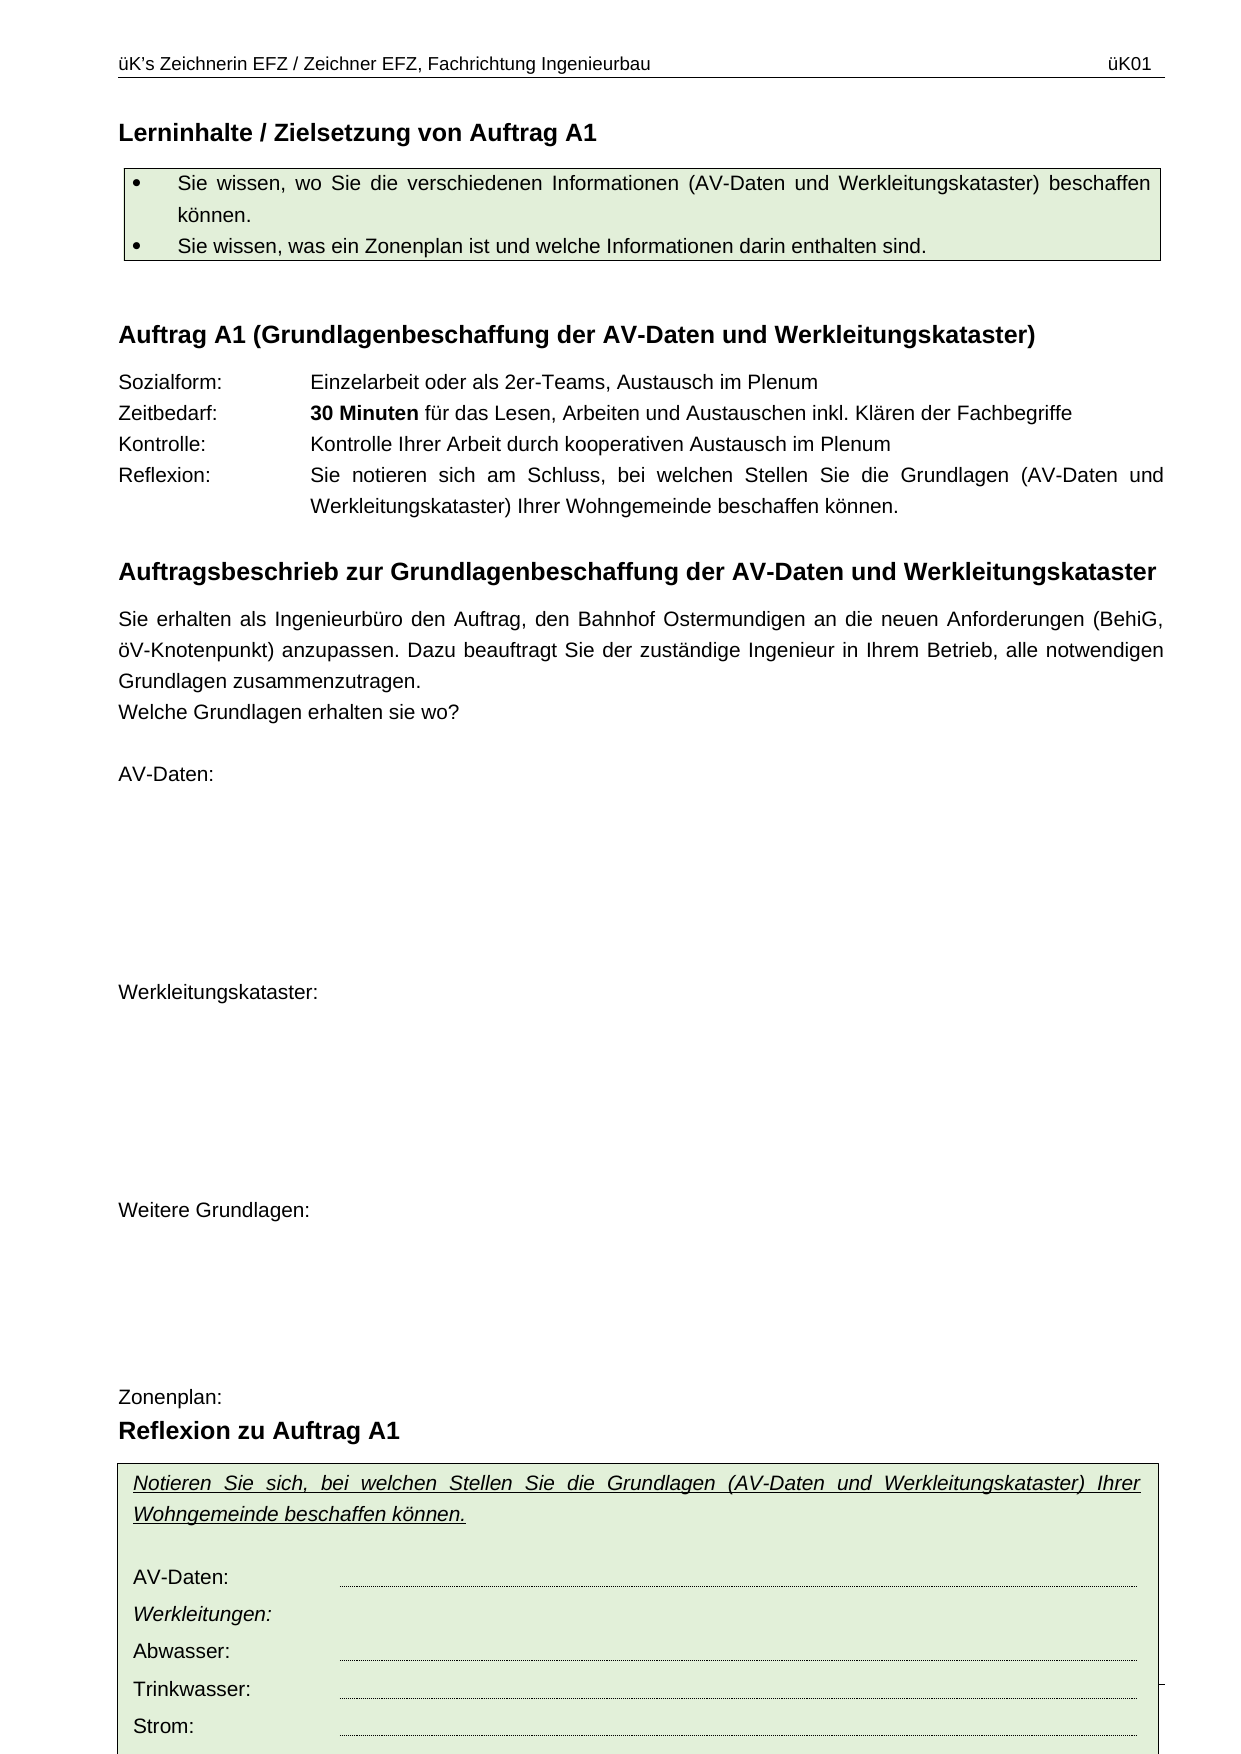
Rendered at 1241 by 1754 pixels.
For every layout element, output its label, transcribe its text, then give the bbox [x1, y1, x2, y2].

text Weitere Grundlagen: [118, 1198, 1165, 1222]
text Auftragsbeschrieb zur Grundlagenbeschaffung der AV-Daten und Werkleitungskataster [118, 557, 1165, 585]
text Reflexion zu Auftrag A1 [118, 1416, 1165, 1445]
text Welche Grundlagen erhalten sie wo? [118, 700, 1165, 724]
list Sie wissen, was ein Zonenplan ist und welche Informationen darin enthalten sind. [125, 230, 1160, 260]
text Werkleitungskataster: [118, 980, 1165, 1004]
text Reflexion: Sie notieren sich am Schluss, bei welchen Stellen Sie die Grundlagen (AV-Daten und Werkleitungskataster) Ihrer Wohngemeinde beschaffen können. [118, 463, 1165, 518]
text AV-Daten: [118, 762, 1165, 786]
text Kontrolle: Kontrolle Ihrer Arbeit durch kooperativen Austausch im Plenum [118, 432, 1165, 456]
text Zonenplan: [118, 1385, 1165, 1409]
text Sozialform: Einzelarbeit oder als 2er-Teams, Austausch im Plenum [118, 370, 1165, 394]
text Sie erhalten als Ingenieurbüro den Auftrag, den Bahnhof Ostermundigen an die neuen Anforderungen (BehiG, öV-Knotenpunkt) anzupassen. Dazu beauftragt Sie der zuständige Ingenieur in Ihrem Betrieb, alle notwendigen Grundlagen zusammenzutragen. [118, 606, 1165, 693]
text Auftrag A1 (Grundlagenbeschaffung der AV-Daten und Werkleitungskataster) [118, 320, 1165, 349]
text Zeitbedarf: 30 Minuten für das Lesen, Arbeiten und Austauschen inkl. Klären der Fachbegriffe [118, 401, 1165, 425]
text Lerninhalte / Zielsetzung von Auftrag A1 [118, 118, 1165, 147]
list Sie wissen, wo Sie die verschiedenen Informationen (AV-Daten und Werkleitungskataster) beschaffen können. [125, 169, 1160, 226]
